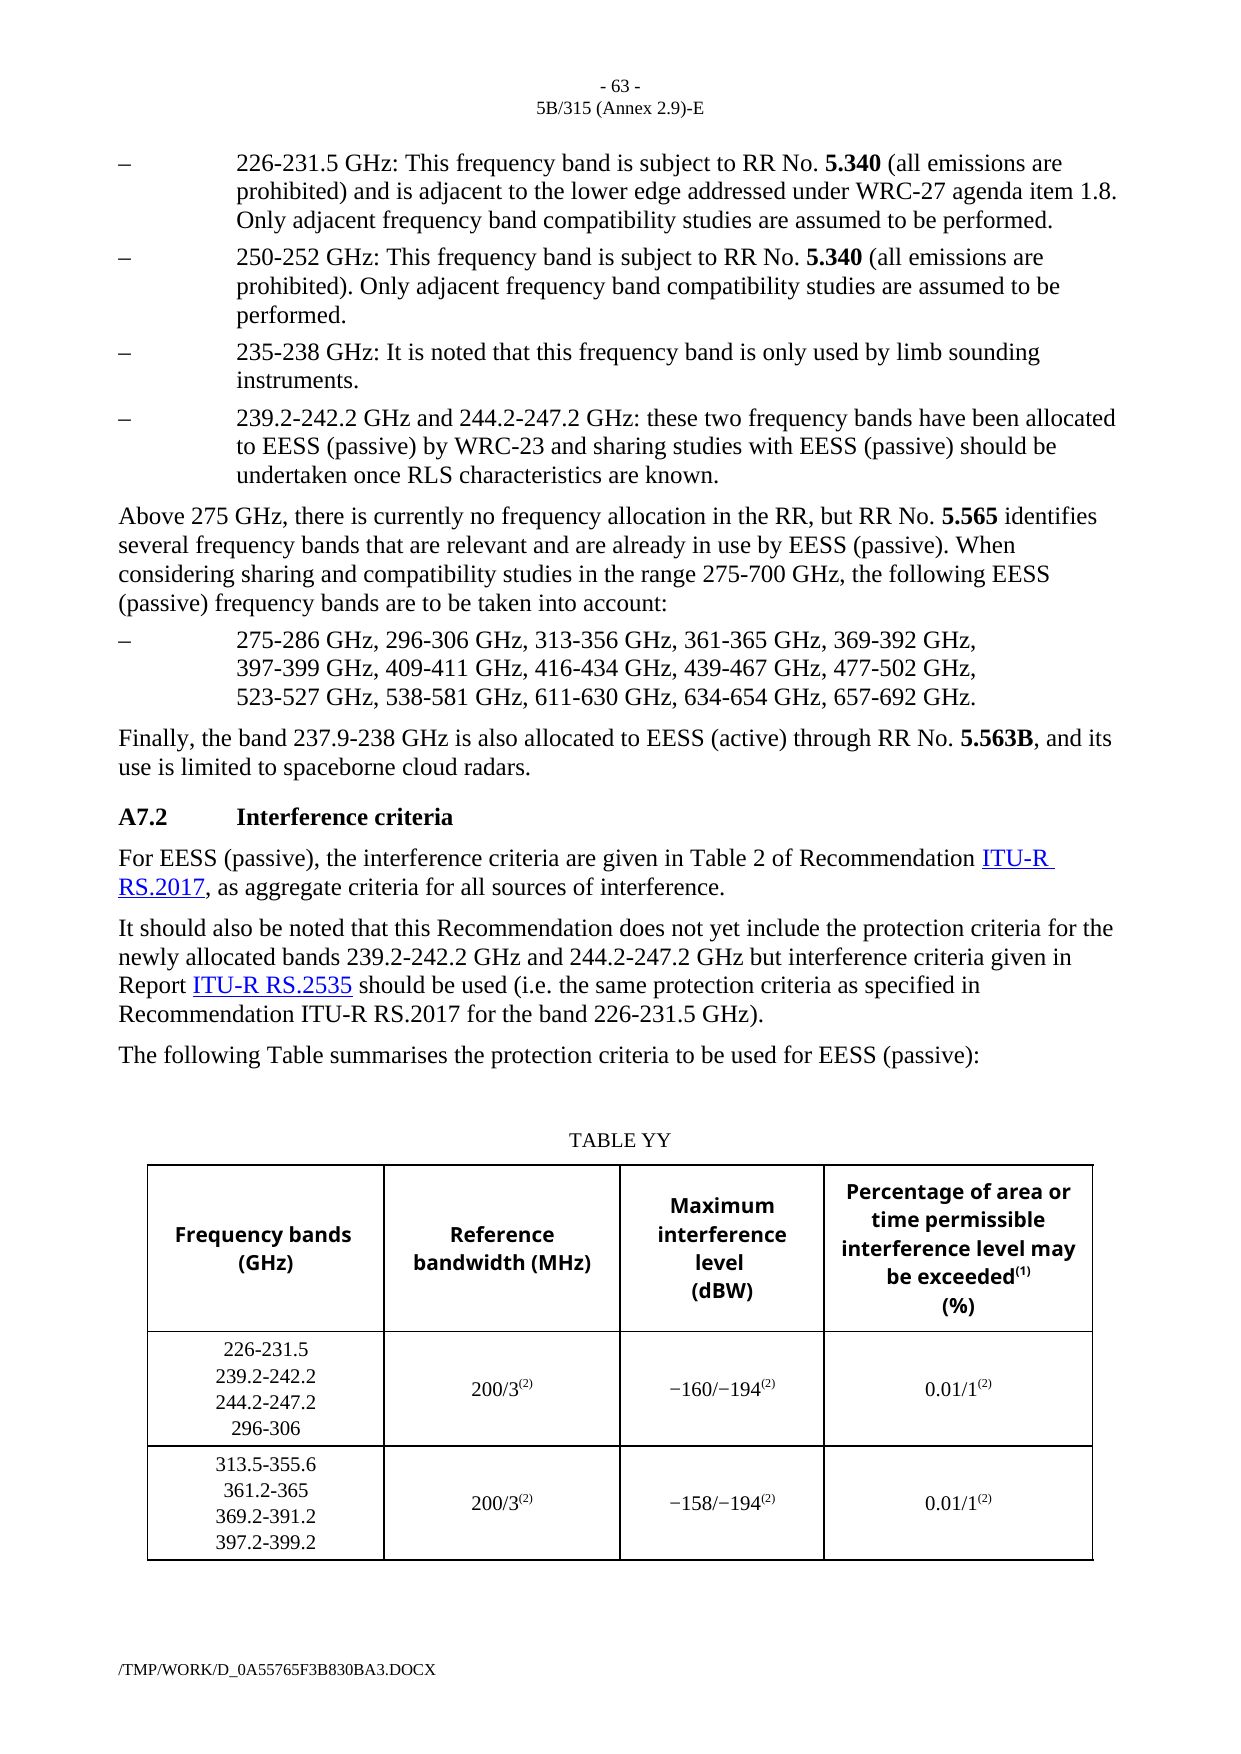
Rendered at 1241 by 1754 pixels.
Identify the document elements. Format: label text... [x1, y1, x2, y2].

text For EESS (passive), the interference criteria are given in Table 2 of Recommendation ITU-R RS.2017, as aggregate criteria for all sources of interference. [118, 843, 1122, 901]
text ‒ 226-231.5 GHz: This frequency band is subject to RR No. 5.340 (all emissions are prohibited) and is adjacent to the lower edge addressed under WRC-27 agenda item 1.8. Only adjacent frequency band compatibility studies are assumed to be performed. [118, 148, 1122, 234]
table_cell 0.01/1(2) [825, 1447, 1092, 1559]
table_cell 226-231.5 239.2-242.2 244.2-247.2 296-306 [148, 1332, 383, 1445]
table_cell 200/3(2) [385, 1447, 619, 1559]
subtitle A7.2 Interference criteria [118, 802, 1122, 831]
table_header Reference bandwidth (MHz) [385, 1166, 619, 1331]
text Finally, the band 237.9-238 GHz is also allocated to EESS (active) through RR No. 5.563B, and its use is limited to spaceborne cloud radars. [118, 723, 1122, 781]
table_cell 200/3(2) [385, 1332, 619, 1445]
text ‒ 235-238 GHz: It is noted that this frequency band is only used by limb sounding instruments. [118, 337, 1122, 394]
text It should also be noted that this Recommendation does not yet include the protection criteria for the newly allocated bands 239.2-242.2 GHz and 244.2-247.2 GHz but interference criteria given in Report ITU-R RS.2535 should be used (i.e. the same protection criteria as specified in Recommendation ITU-R RS.2017 for the band 226-231.5 GHz). [118, 913, 1122, 1028]
table_cell −158/−194(2) [621, 1447, 823, 1559]
table_cell 313.5-355.6 361.2-365 369.2-391.2 397.2-399.2 [148, 1447, 383, 1559]
text TABLE yy [118, 1128, 1122, 1152]
text ‒ 275-286 GHz, 296-306 GHz, 313-356 GHz, 361-365 GHz, 369-392 GHz, 397-399 GHz, 409-411 GHz, 416-434 GHz, 439-467 GHz, 477-502 GHz, 523-527 GHz, 538-581 GHz, 611-630 GHz, 634-654 GHz, 657-692 GHz. [118, 625, 1122, 711]
text ‒ 250-252 GHz: This frequency band is subject to RR No. 5.340 (all emissions are prohibited). Only adjacent frequency band compatibility studies are assumed to be performed. [118, 242, 1122, 328]
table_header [825, 1166, 1092, 1331]
text Above 275 GHz, there is currently no frequency allocation in the RR, but RR No. 5.565 identifies several frequency bands that are relevant and are already in use by EESS (passive). When considering sharing and compatibility studies in the range 275-700 GHz, the following EESS (passive) frequency bands are to be taken into account: [118, 501, 1122, 616]
table_header Maximum interference level (dBW) [621, 1166, 823, 1331]
table_cell −160/−194(2) [621, 1332, 823, 1445]
table_header Frequency bands (GHz) [148, 1166, 383, 1331]
text The following Table summarises the protection criteria to be used for EESS (passive): [118, 1041, 1122, 1069]
table_cell 0.01/1(2) [825, 1332, 1092, 1445]
text ‒ 239.2-242.2 GHz and 244.2-247.2 GHz: these two frequency bands have been allocated to EESS (passive) by WRC-23 and sharing studies with EESS (passive) should be undertaken once RLS characteristics are known. [118, 403, 1122, 489]
